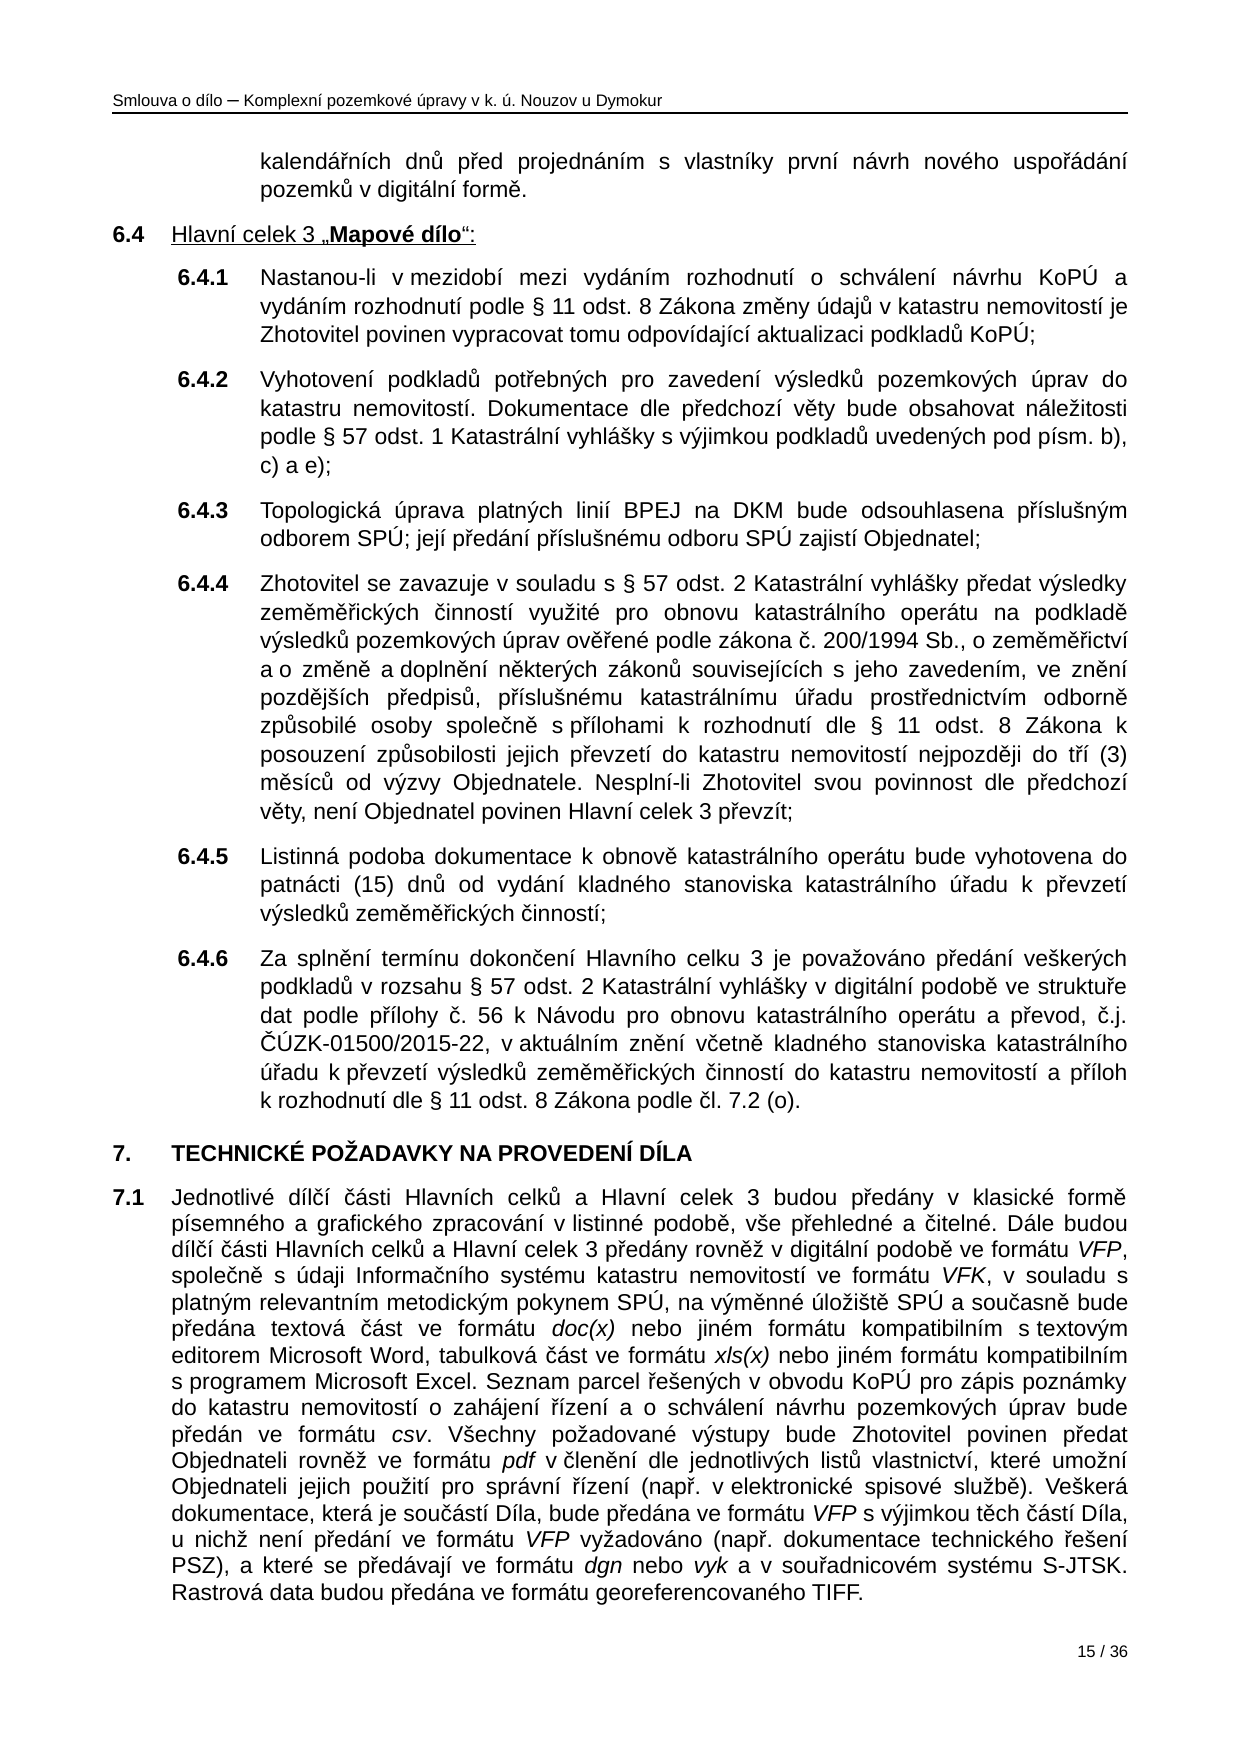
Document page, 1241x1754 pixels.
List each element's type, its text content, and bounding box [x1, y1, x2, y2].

text Vyhotovení podkladů potřebných pro zavedení výsledků pozemkových úprav do katastru nemovitostí. Dokumentace dle předchozí věty bude obsahovat náležitosti podle § 57 odst. 1 Katastrální vyhlášky s výjimkou podkladů uvedených pod písm. b), c) a e); [177, 366, 1128, 478]
text Za splnění termínu dokončení Hlavního celku 3 je považováno předání veškerých podkladů v rozsahu § 57 odst. 2 Katastrální vyhlášky v digitální podobě ve struktuře dat podle přílohy č. 56 k Návodu pro obnovu katastrálního operátu a převod, č.j. ČÚZK-01500/2015-22, v aktuálním znění včetně kladného stanoviska katastrálního úřadu k převzetí výsledků zeměměřických činností do katastru nemovitostí a příloh k rozhodnutí dle § 11 odst. 8 Zákona podle čl. 7.2 (o). [177, 945, 1128, 1113]
text Jednotlivé dílčí části Hlavních celků a Hlavní celek 3 budou předány v klasické formě písemného a grafického zpracování v listinné podobě, vše přehledné a čitelné. Dále budou dílčí části Hlavních celků a Hlavní celek 3 předány rovněž v digitální podobě ve formátu VFP, společně s údaji Informačního systému katastru nemovitostí ve formátu VFK, v souladu s platným relevantním metodickým pokynem SPÚ, na výměnné úložiště SPÚ a současně bude předána textová část ve formátu doc(x) nebo jiném formátu kompatibilním s textovým editorem Microsoft Word, tabulková část ve formátu xls(x) nebo jiném formátu kompatibilním s programem Microsoft Excel. Seznam parcel řešených v obvodu KoPÚ pro zápis poznámky do katastru nemovitostí o zahájení řízení a o schválení návrhu pozemkových úprav bude předán ve formátu csv. Všechny požadované výstupy bude Zhotovitel povinen předat Objednateli rovněž ve formátu pdf v členění dle jednotlivých listů vlastnictví, které umožní Objednateli jejich použití pro správní řízení (např. v elektronické spisové službě). Veškerá dokumentace, která je součástí Díla, bude předána ve formátu VFP s výjimkou těch částí Díla, u nichž není předání ve formátu VFP vyžadováno (např. dokumentace technického řešení PSZ), a které se předávají ve formátu dgn nebo vyk a v souřadnicovém systému S-JTSK. Rastrová data budou předána ve formátu georeferencovaného TIFF. [112, 1183, 1128, 1605]
text Technické požadavky na provedení díla [112, 1140, 1128, 1167]
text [177, 148, 1128, 202]
text Hlavní celek 3 „Mapové dílo“: [112, 221, 1128, 248]
text Nastanou-li v mezidobí mezi vydáním rozhodnutí o schválení návrhu KoPÚ a vydáním rozhodnutí podle § 11 odst. 8 Zákona změny údajů v katastru nemovitostí je Zhotovitel povinen vypracovat tomu odpovídající aktualizaci podkladů KoPÚ; [177, 264, 1128, 347]
text Topologická úprava platných linií BPEJ na DKM bude odsouhlasena příslušným odborem SPÚ; její předání příslušnému odboru SPÚ zajistí Objednatel; [177, 497, 1128, 551]
text Listinná podoba dokumentace k obnově katastrálního operátu bude vyhotovena do patnácti (15) dnů od vydání kladného stanoviska katastrálního úřadu k převzetí výsledků zeměměřických činností; [177, 843, 1128, 926]
text Zhotovitel se zavazuje v souladu s § 57 odst. 2 Katastrální vyhlášky předat výsledky zeměměřických činností využité pro obnovu katastrálního operátu na podkladě výsledků pozemkových úprav ověřené podle zákona č. 200/1994 Sb., o zeměměřictví a o změně a doplnění některých zákonů souvisejících s jeho zavedením, ve znění pozdějších předpisů, příslušnému katastrálnímu úřadu prostřednictvím odborně způsobilé osoby společně s přílohami k rozhodnutí dle § 11 odst. 8 Zákona k posouzení způsobilosti jejich převzetí do katastru nemovitostí nejpozději do tří (3) měsíců od výzvy Objednatele. Nesplní-li Zhotovitel svou povinnost dle předchozí věty, není Objednatel povinen Hlavní celek 3 převzít; [177, 570, 1128, 824]
